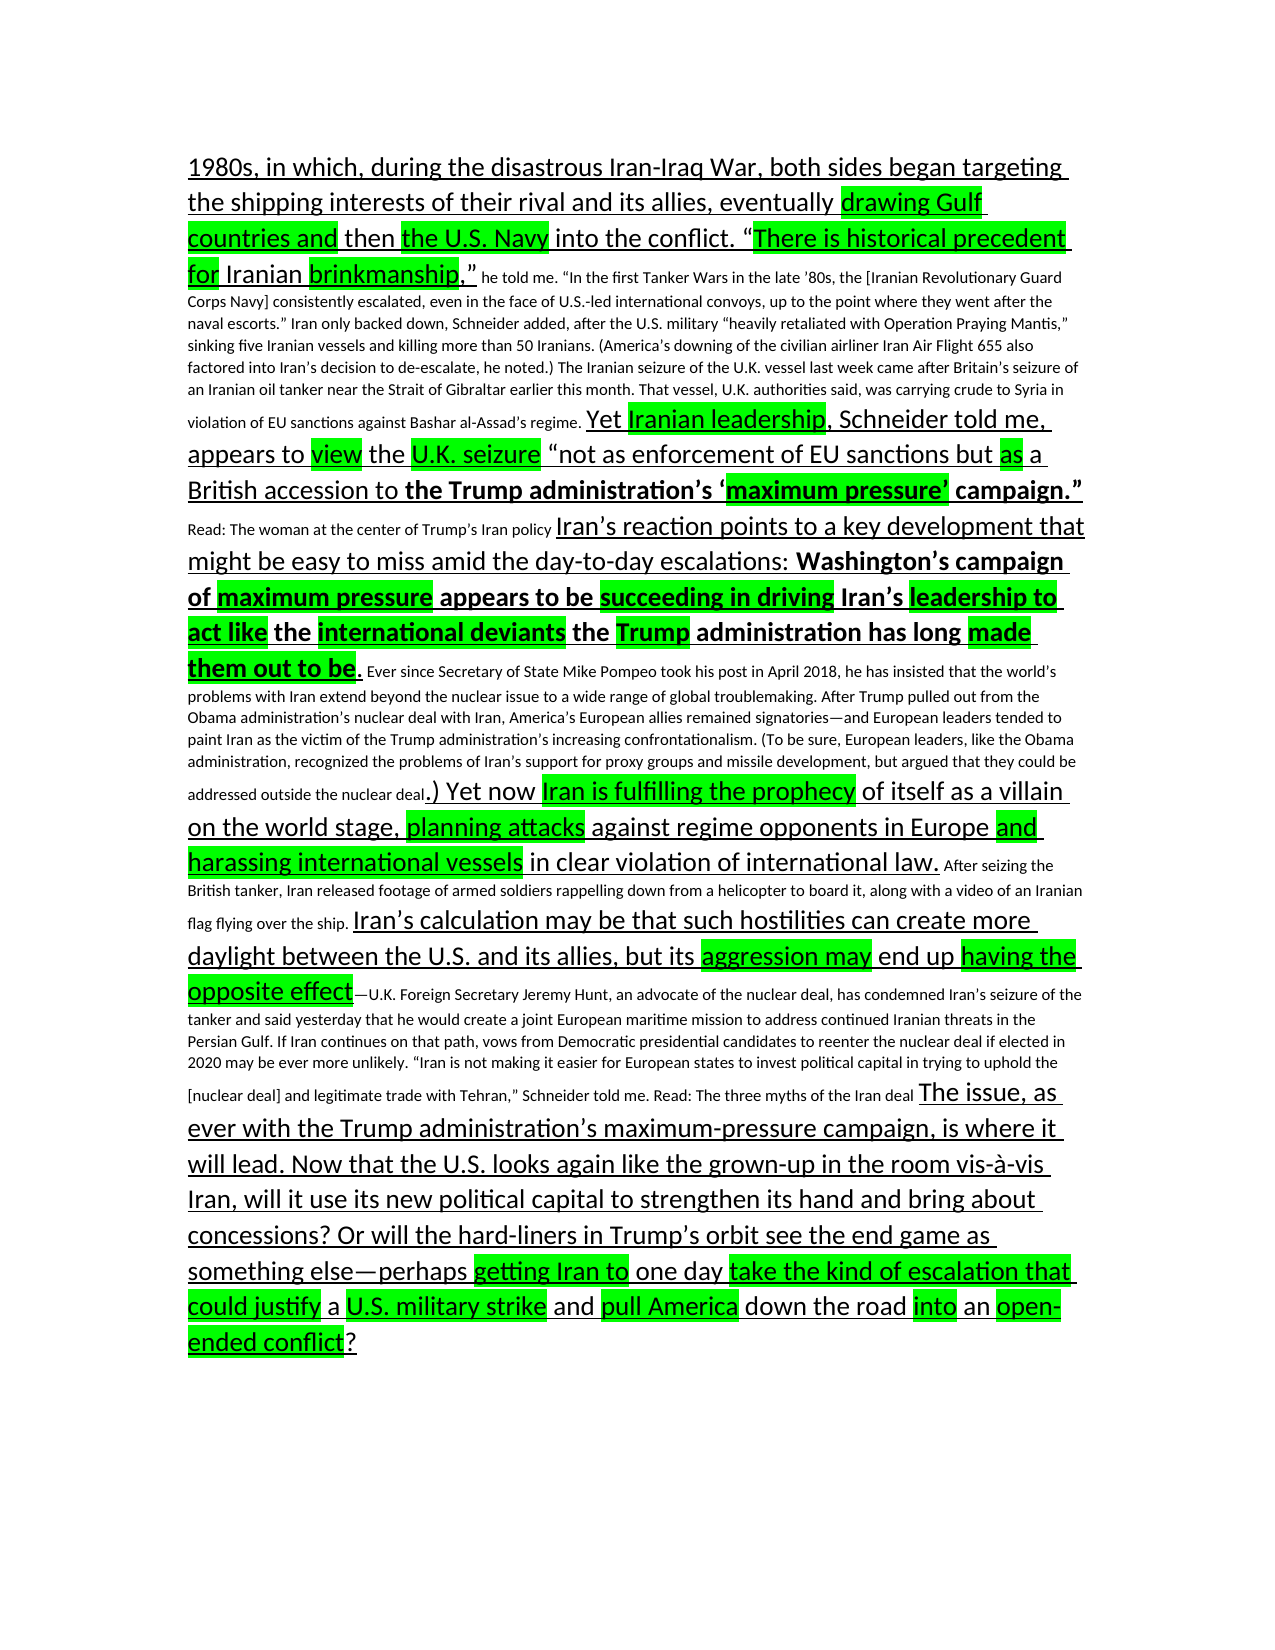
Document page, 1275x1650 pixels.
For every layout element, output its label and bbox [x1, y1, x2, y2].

text [187, 150, 1087, 1358]
